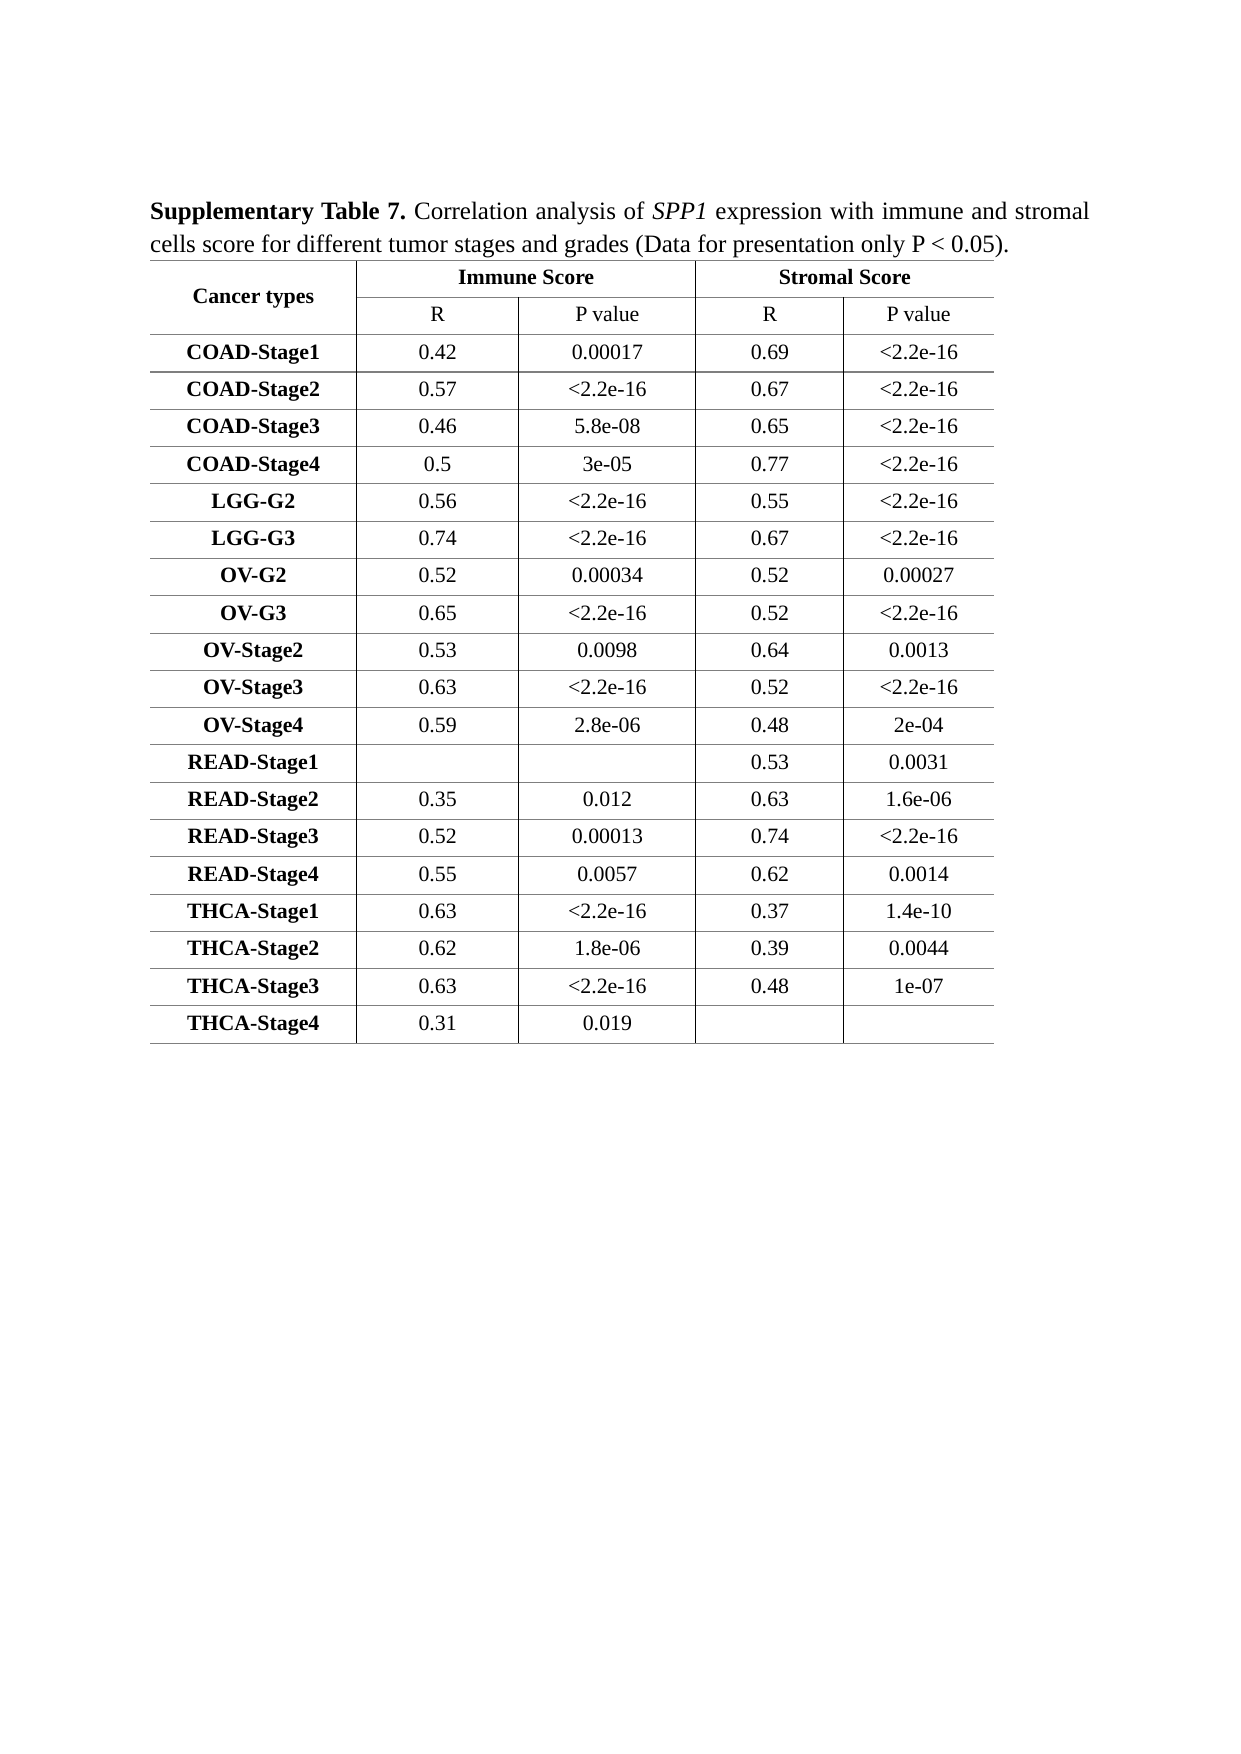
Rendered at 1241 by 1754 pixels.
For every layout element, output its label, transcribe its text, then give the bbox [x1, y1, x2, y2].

table_cell OV-Stage4 [150, 708, 356, 744]
table_cell 0.65 [696, 410, 843, 446]
table_cell 0.0098 [519, 634, 695, 670]
table_cell OV-G2 [150, 559, 356, 595]
table_cell THCA-Stage3 [150, 969, 356, 1005]
table_cell 0.00013 [519, 820, 695, 856]
table_cell 0.35 [357, 783, 518, 819]
table_cell 0.012 [519, 783, 695, 819]
table_cell 0.64 [696, 634, 843, 670]
table_cell 0.53 [696, 745, 843, 782]
table_cell 0.00034 [519, 559, 695, 595]
table_cell [696, 1006, 843, 1043]
table_cell 0.59 [357, 708, 518, 744]
table_cell 0.56 [357, 484, 518, 521]
table_cell 0.55 [696, 484, 843, 521]
table_cell 0.0014 [844, 857, 993, 893]
table_cell READ-Stage2 [150, 783, 356, 819]
table_cell <2.2e-16 [844, 522, 993, 558]
table_cell P value [844, 298, 993, 334]
table_cell <2.2e-16 [844, 410, 993, 446]
table_cell 0.57 [357, 373, 518, 409]
table_cell 2e-04 [844, 708, 993, 744]
table_cell R [357, 298, 518, 334]
table_cell THCA-Stage4 [150, 1006, 356, 1043]
table_cell READ-Stage4 [150, 857, 356, 893]
table_cell 0.65 [357, 596, 518, 632]
table_cell 0.00027 [844, 559, 993, 595]
table_cell <2.2e-16 [844, 820, 993, 856]
table_cell 0.37 [696, 895, 843, 931]
table_cell <2.2e-16 [519, 522, 695, 558]
table_cell 0.0031 [844, 745, 993, 782]
table_cell 0.62 [696, 857, 843, 893]
table_cell COAD-Stage4 [150, 447, 356, 483]
table_cell 0.0044 [844, 932, 993, 968]
table_cell 0.67 [696, 522, 843, 558]
table_cell COAD-Stage2 [150, 373, 356, 409]
table_cell 0.52 [696, 559, 843, 595]
table_cell <2.2e-16 [844, 484, 993, 521]
table_cell 0.69 [696, 335, 843, 371]
table_cell <2.2e-16 [519, 671, 695, 707]
table_cell 0.48 [696, 708, 843, 744]
table_cell 0.62 [357, 932, 518, 968]
table_cell 0.42 [357, 335, 518, 371]
table_cell 0.63 [696, 783, 843, 819]
table_cell COAD-Stage1 [150, 335, 356, 371]
table_cell [844, 1006, 993, 1043]
table_cell LGG-G2 [150, 484, 356, 521]
table_cell 0.0057 [519, 857, 695, 893]
table_cell <2.2e-16 [519, 484, 695, 521]
table_cell READ-Stage3 [150, 820, 356, 856]
table_cell 0.48 [696, 969, 843, 1005]
table_cell 0.63 [357, 895, 518, 931]
table_header Cancer types [150, 261, 356, 334]
table_cell 0.63 [357, 969, 518, 1005]
table_cell 0.77 [696, 447, 843, 483]
table_cell [357, 745, 518, 782]
table_cell OV-Stage2 [150, 634, 356, 670]
table_cell 1e-07 [844, 969, 993, 1005]
table_cell 0.31 [357, 1006, 518, 1043]
table_cell 0.67 [696, 373, 843, 409]
table_cell 0.63 [357, 671, 518, 707]
table_cell 0.5 [357, 447, 518, 483]
table_cell 2.8e-06 [519, 708, 695, 744]
table_cell <2.2e-16 [519, 895, 695, 931]
table_cell THCA-Stage2 [150, 932, 356, 968]
table_cell THCA-Stage1 [150, 895, 356, 931]
table_cell 0.52 [357, 559, 518, 595]
table_cell <2.2e-16 [519, 373, 695, 409]
table_cell OV-Stage3 [150, 671, 356, 707]
table_cell 0.39 [696, 932, 843, 968]
table_cell LGG-G3 [150, 522, 356, 558]
table_cell 0.46 [357, 410, 518, 446]
table_cell P value [519, 298, 695, 334]
table_cell 5.8e-08 [519, 410, 695, 446]
table_cell <2.2e-16 [844, 596, 993, 632]
table_cell 0.53 [357, 634, 518, 670]
table_cell <2.2e-16 [519, 596, 695, 632]
table_cell 1.6e-06 [844, 783, 993, 819]
table_cell [519, 745, 695, 782]
table_cell 0.52 [357, 820, 518, 856]
table_cell 0.74 [357, 522, 518, 558]
table_cell 0.00017 [519, 335, 695, 371]
table_cell 0.019 [519, 1006, 695, 1043]
table_cell 3e-05 [519, 447, 695, 483]
table_cell 0.52 [696, 671, 843, 707]
table_cell 0.0013 [844, 634, 993, 670]
table_cell <2.2e-16 [844, 447, 993, 483]
table_cell COAD-Stage3 [150, 410, 356, 446]
table_cell <2.2e-16 [519, 969, 695, 1005]
table_cell <2.2e-16 [844, 335, 993, 371]
table_cell READ-Stage1 [150, 745, 356, 782]
table_header Stromal Score [696, 261, 993, 297]
table_cell <2.2e-16 [844, 373, 993, 409]
table_cell <2.2e-16 [844, 671, 993, 707]
table_cell 0.74 [696, 820, 843, 856]
table_cell R [696, 298, 843, 334]
table_cell OV-G3 [150, 596, 356, 632]
table_cell 0.55 [357, 857, 518, 893]
table_cell 1.4e-10 [844, 895, 993, 931]
table_header Immune Score [357, 261, 695, 297]
table_cell 1.8e-06 [519, 932, 695, 968]
table_cell 0.52 [696, 596, 843, 632]
text Supplementary Table 7. Correlation analysis of SPP1 expression with immune and stromal cells score for different tumor stages and grades (Data for presentation only P < 0.05). [150, 194, 1090, 259]
